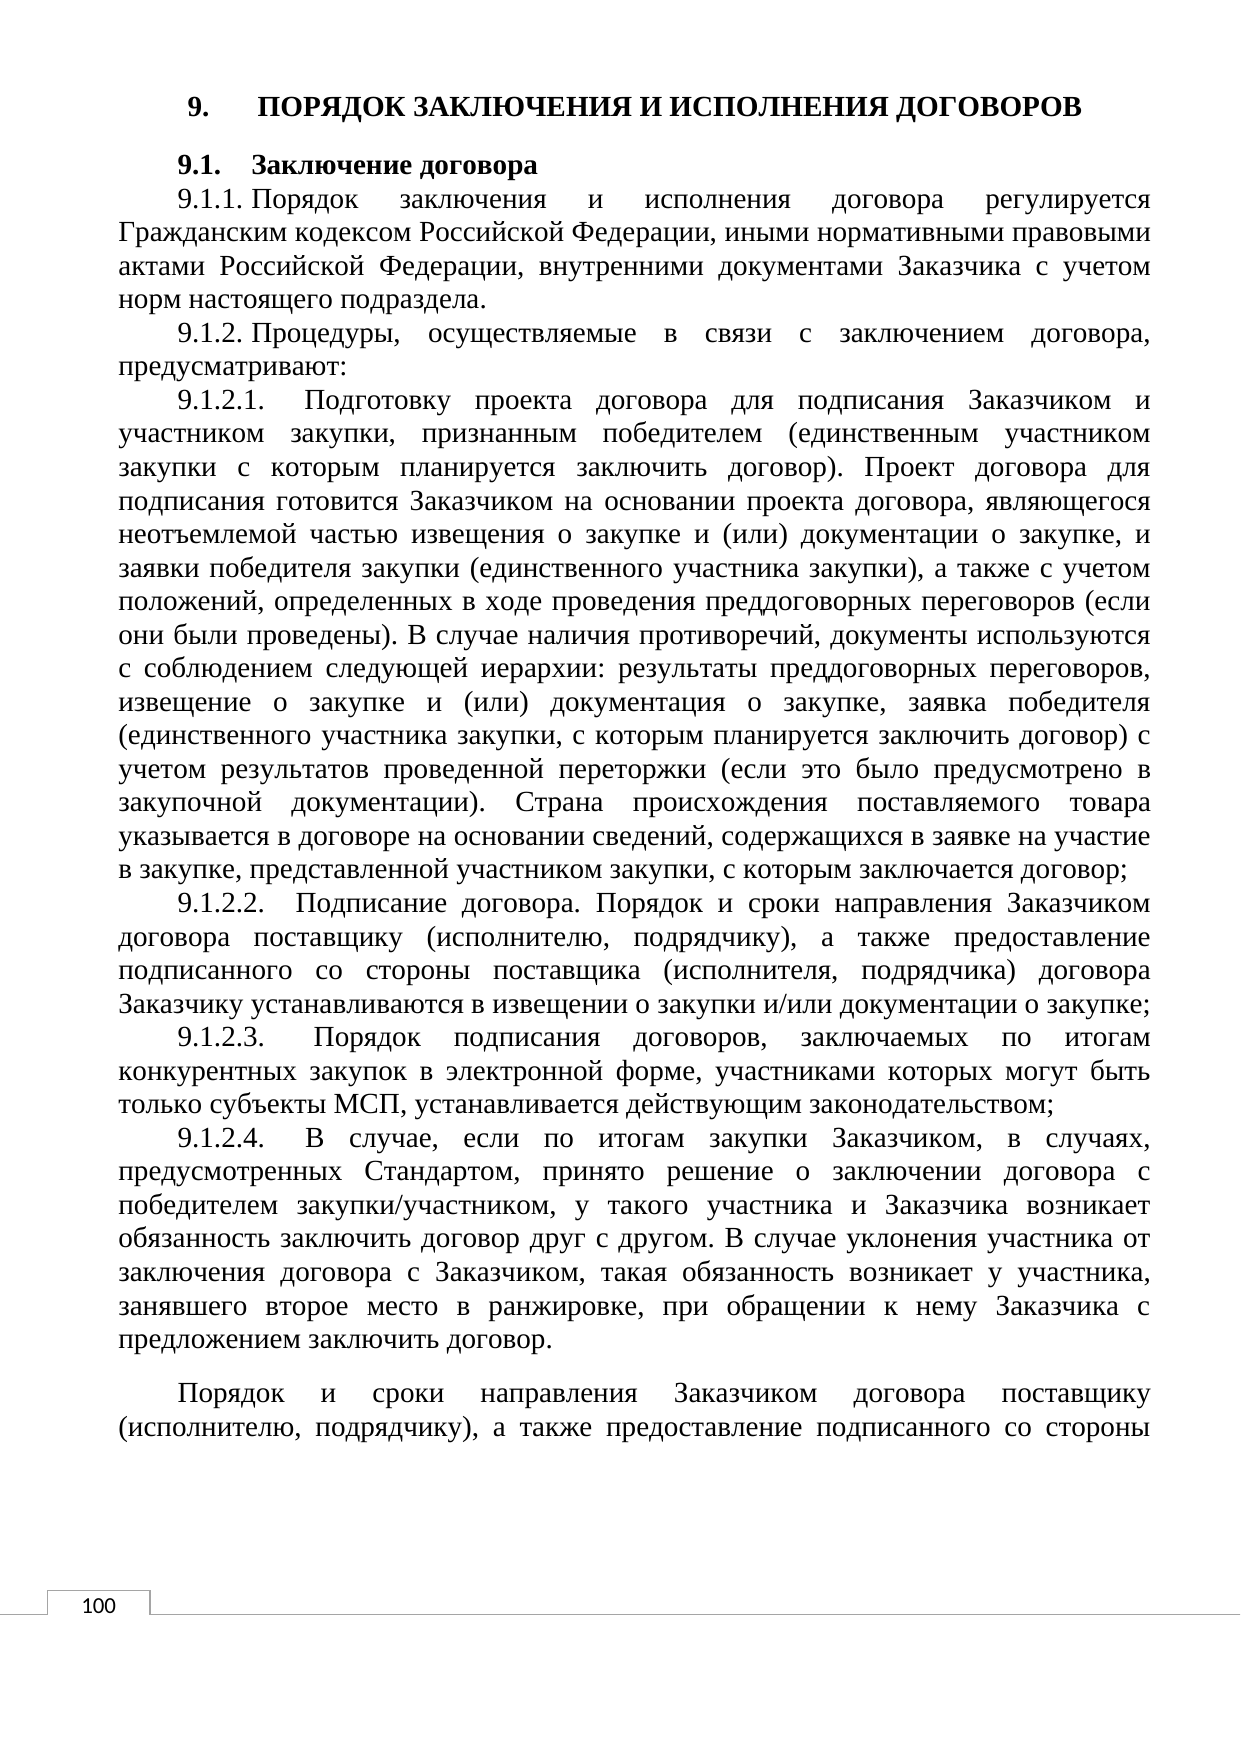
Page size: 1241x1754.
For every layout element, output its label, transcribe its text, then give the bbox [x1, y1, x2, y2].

list Договор по результатам закупки заключается в следующие сроки: [118, 827, 1152, 860]
list Подписание договора. Порядок и сроки направления Заказчиком договора поставщику (исполнителю, подрядчику), а также предоставление подписанного со стороны поставщика (исполнителя, подрядчика) договора Заказчику устанавливаются в извещении о закупки и/или документации о закупке; [118, 156, 1152, 290]
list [118, 1162, 1152, 1430]
list Порядок подписания договоров, заключаемых по итогам конкурентных закупок в электронной форме, участниками которых могут быть только субъекты МСП, устанавливается действующим законодательством; [118, 290, 1152, 391]
list Порядок и сроки направления Заказчиком договора поставщику (исполнителю, подрядчику), а также предоставление подписанного со стороны поставщика (исполнителя, подрядчика) договора Заказчику устанавливаются в извещении о закупки и/или документации о закупке; [118, 625, 1152, 759]
list договор по результатам конкурентной закупки заключается не ранее чем через 10 (десять) дней и не позднее чем через 20 (двадцать) дней с даты размещения в ЕИС итогового протокола, составленного по результатам конкурентной закупки. В случае необходимости одобрения органом управления Заказчика в соответствии с законодательством Российской Федерации заключения договора или в случае обжалования в антимонопольном органе либо в судебном порядке действий (бездействия) Заказчика, Закупочной комиссии, оператора электронной площадки договор должен быть заключен в сроки, установленные законодательством; [118, 860, 1152, 1162]
list В случае, если по итогам закупки Заказчиком, в случаях, предусмотренных Стандартом, принято решение о заключении договора с победителем закупки/участником, у такого участника и Заказчика возникает обязанность заключить договор друг с другом. В случае уклонения участника от заключения договора с Заказчиком, такая обязанность возникает у участника, занявшего второе место в ранжировке, при обращении к нему Заказчика с предложением заключить договор. [118, 391, 1152, 625]
list Контроль за выполнением всех условий для вступления договора в силу. [118, 759, 1152, 827]
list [118, 89, 1152, 156]
